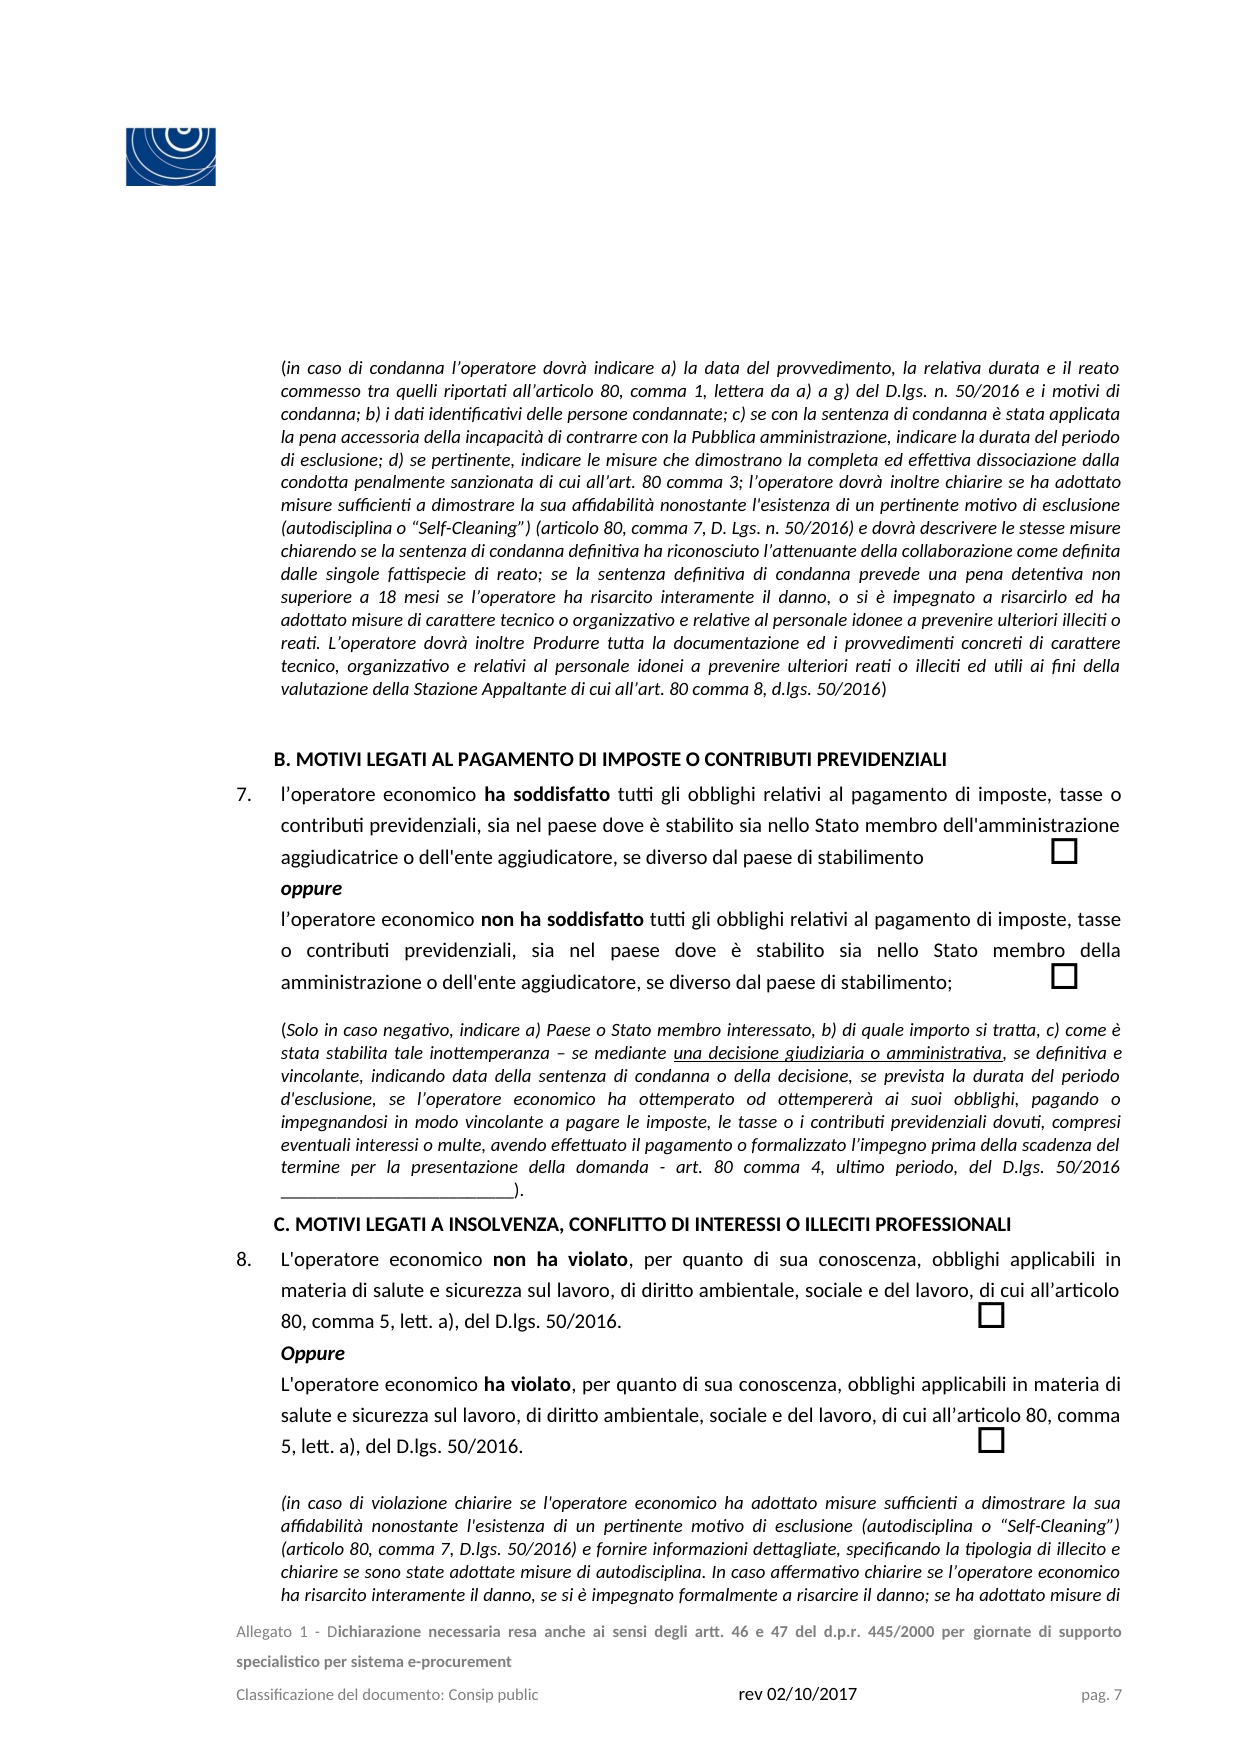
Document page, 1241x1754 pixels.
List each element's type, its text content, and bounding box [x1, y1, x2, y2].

list L'operatore economico non ha violato, per quanto di sua conoscenza, obblighi applicabili in materia di salute e sicurezza sul lavoro, di diritto ambientale, sociale e del lavoro, di cui all’articolo 80, comma 5, lett. a), del D.lgs. 50/2016. □ [236, 1241, 1122, 1335]
list L'operatore economico ha violato, per quanto di sua conoscenza, obblighi applicabili in materia di salute e sicurezza sul lavoro, di diritto ambientale, sociale e del lavoro, di cui all’articolo 80, comma 5, lett. a), del D.lgs. 50/2016. □ [281, 1366, 1122, 1460]
list (Solo in caso negativo, indicare a) Paese o Stato membro interessato, b) di quale importo si tratta, c) come è stata stabilita tale inottemperanza – se mediante una decisione giudiziaria o amministrativa, se definitiva e vincolante, indicando data della sentenza di condanna o della decisione, se prevista la durata del periodo d'esclusione, se l’operatore economico ha ottemperato od ottempererà ai suoi obblighi, pagando o impegnandosi in modo vincolante a pagare le imposte, le tasse o i contributi previdenziali dovuti, compresi eventuali interessi o multe, avendo effettuato il pagamento o formalizzato l’impegno prima della scadenza del termine per la presentazione della domanda - art. 80 comma 4, ultimo periodo, del D.lgs. 50/2016 _________________________). [281, 1018, 1122, 1202]
list B. MOTIVI LEGATI AL PAGAMENTO DI IMPOSTE O CONTRIBUTI PREVIDENZIALI [274, 741, 1122, 772]
list C. MOTIVI LEGATI A INSOLVENZA, CONFLITTO DI INTERESSI O ILLECITI PROFESSIONALI [236, 1212, 1122, 1237]
list l’operatore economico ha soddisfatto tutti gli obblighi relativi al pagamento di imposte, tasse o contributi previdenziali, sia nel paese dove è stabilito sia nello Stato membro dell'amministrazione aggiudicatrice o dell'ente aggiudicatore, se diverso dal paese di stabilimento □ [236, 777, 1122, 870]
picture [0, 0, 216, 185]
list l’operatore economico non ha soddisfatto tutti gli obblighi relativi al pagamento di imposte, tasse o contributi previdenziali, sia nel paese dove è stabilito sia nello Stato membro della amministrazione o dell'ente aggiudicatore, se diverso dal paese di stabilimento; □ [281, 902, 1122, 995]
list (in caso di condanna l’operatore dovrà indicare a) la data del provvedimento, la relativa durata e il reato commesso tra quelli riportati all’articolo 80, comma 1, lettera da a) a g) del D.lgs. n. 50/2016 e i motivi di condanna; b) i dati identificativi delle persone condannate; c) se con la sentenza di condanna è stata applicata la pena accessoria della incapacità di contrarre con la Pubblica amministrazione, indicare la durata del periodo di esclusione; d) se pertinente, indicare le misure che dimostrano la completa ed effettiva dissociazione dalla condotta penalmente sanzionata di cui all’art. 80 comma 3; l’operatore dovrà inoltre chiarire se ha adottato misure sufficienti a dimostrare la sua affidabilità nonostante l'esistenza di un pertinente motivo di esclusione (autodisciplina o “Self-Cleaning”) (articolo 80, comma 7, D. Lgs. n. 50/2016) e dovrà descrivere le stesse misure chiarendo se la sentenza di condanna definitiva ha riconosciuto l’attenuante della collaborazione come definita dalle singole fattispecie di reato; se la sentenza definitiva di condanna prevede una pena detentiva non superiore a 18 mesi se l’operatore ha risarcito interamente il danno, o si è impegnato a risarcirlo ed ha adottato misure di carattere tecnico o organizzativo e relative al personale idonee a prevenire ulteriori illeciti o reati. L’operatore dovrà inoltre Produrre tutta la documentazione ed i provvedimenti concreti di carattere tecnico, organizzativo e relativi al personale idonei a prevenire ulteriori reati o illeciti ed utili ai fini della valutazione della Stazione Appaltante di cui all’art. 80 comma 8, d.lgs. 50/2016) [281, 356, 1122, 700]
list Oppure [281, 1335, 1122, 1366]
list oppure [281, 870, 1122, 902]
